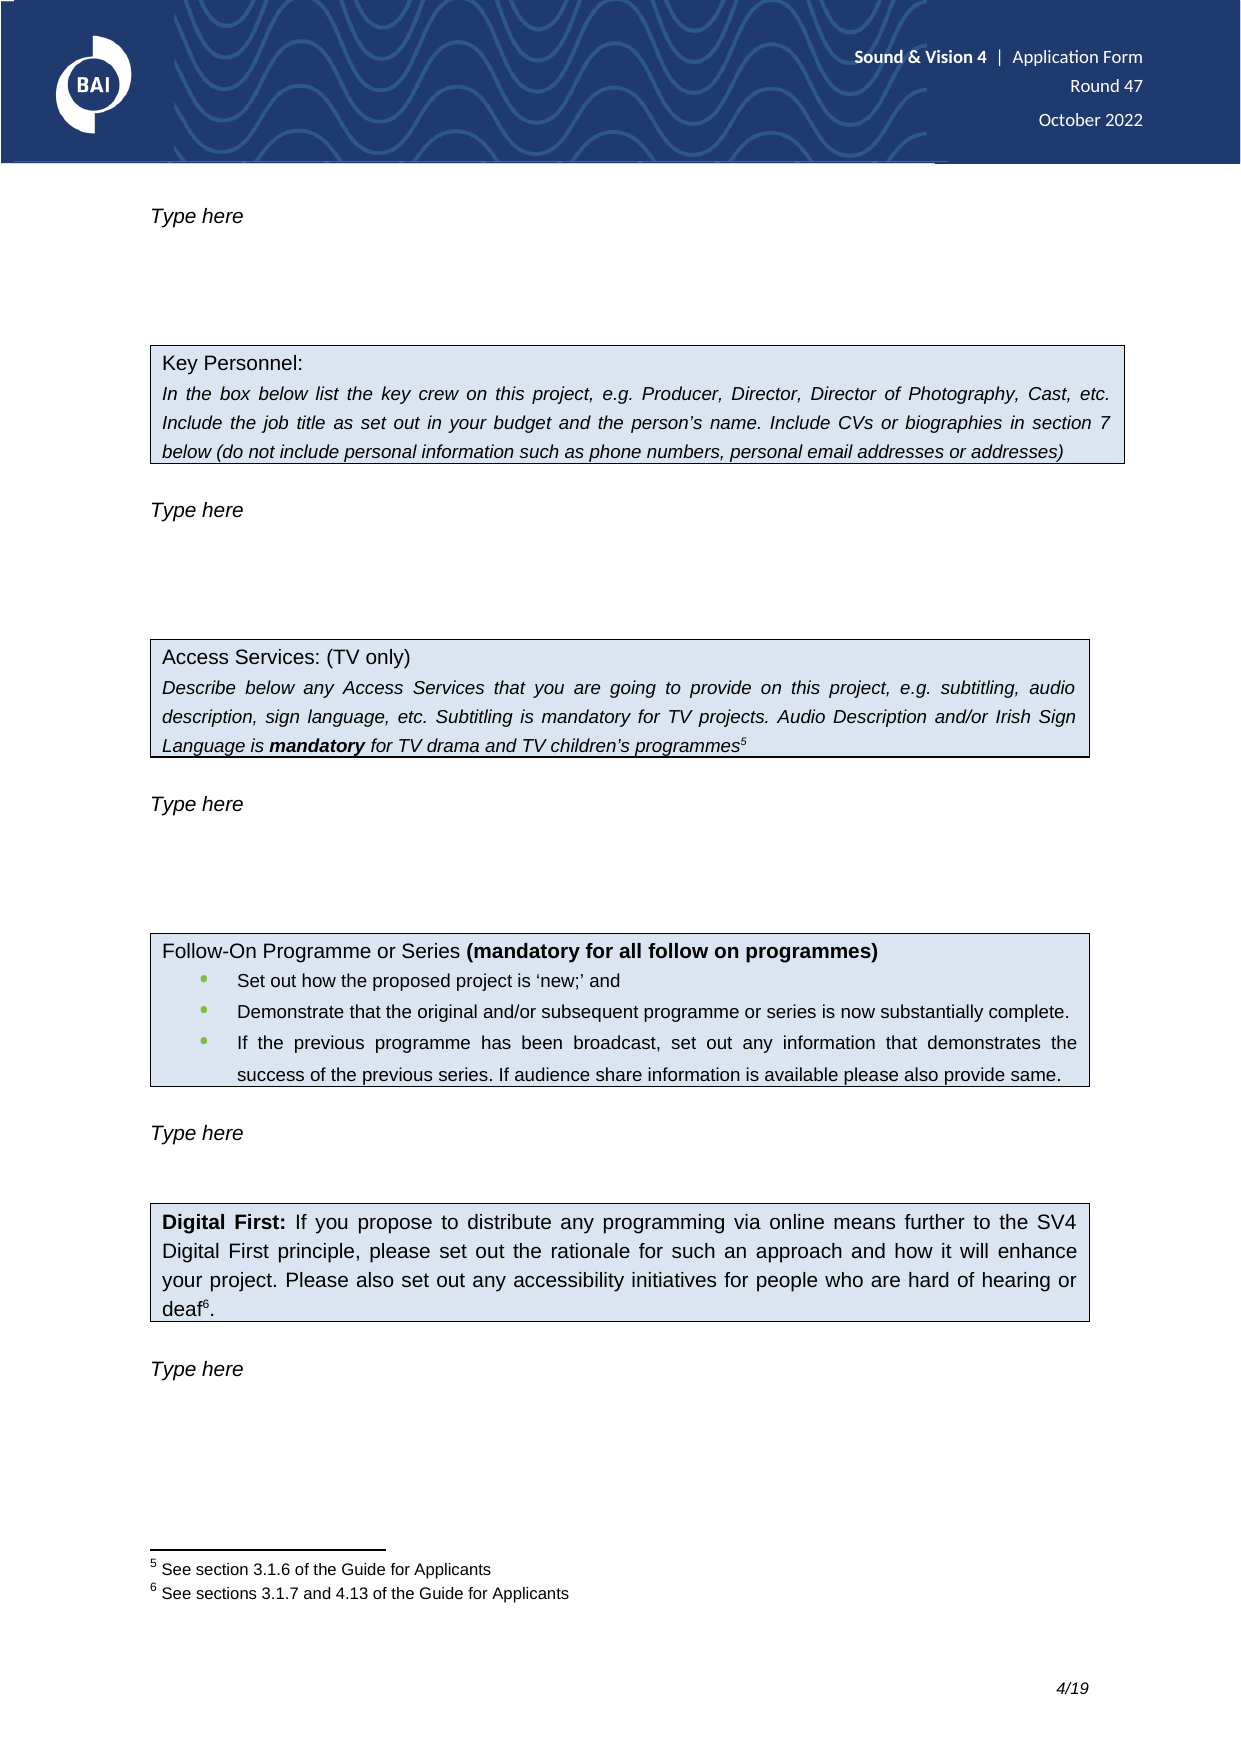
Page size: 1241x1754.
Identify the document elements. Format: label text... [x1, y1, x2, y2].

table_header Follow-On Programme or Series (mandatory for all follow on programmes) Set out how the proposed project is ‘new;’ and Demonstrate that the original and/or subsequent programme or series is now substantially complete. If the previous programme has been broadcast, set out any information that demonstrates the success of the previous series. If audience share information is available please also provide same. [151, 934, 1089, 1086]
text Type here [150, 1351, 1090, 1380]
text Type here [150, 787, 1090, 816]
text Type here [150, 1116, 1090, 1145]
text Type here [150, 199, 1090, 228]
text Type here [150, 493, 1090, 522]
table_header Access Services: (TV only) Describe below any Access Services that you are going to provide on this project, e.g. subtitling, audio description, sign language, etc. Subtitling is mandatory for TV projects. Audio Description and/or Irish Sign Language is mandatory for TV drama and TV children’s programmes [151, 640, 1089, 756]
table_header Key Personnel: In the box below list the key crew on this project, e.g. Producer, Director, Director of Photography, Cast, etc. Include the job title as set out in your budget and the person’s name. Include CVs or biographies in section 7 below (do not include personal information such as phone numbers, personal email addresses or addresses) [151, 346, 1124, 463]
table_header Digital First: If you propose to distribute any programming via online means further to the SV4 Digital First principle, please set out the rationale for such an approach and how it will enhance your project. Please also set out any accessibility initiatives for people who are hard of hearing or deaf. [151, 1204, 1089, 1321]
picture [0, 0, 1241, 164]
